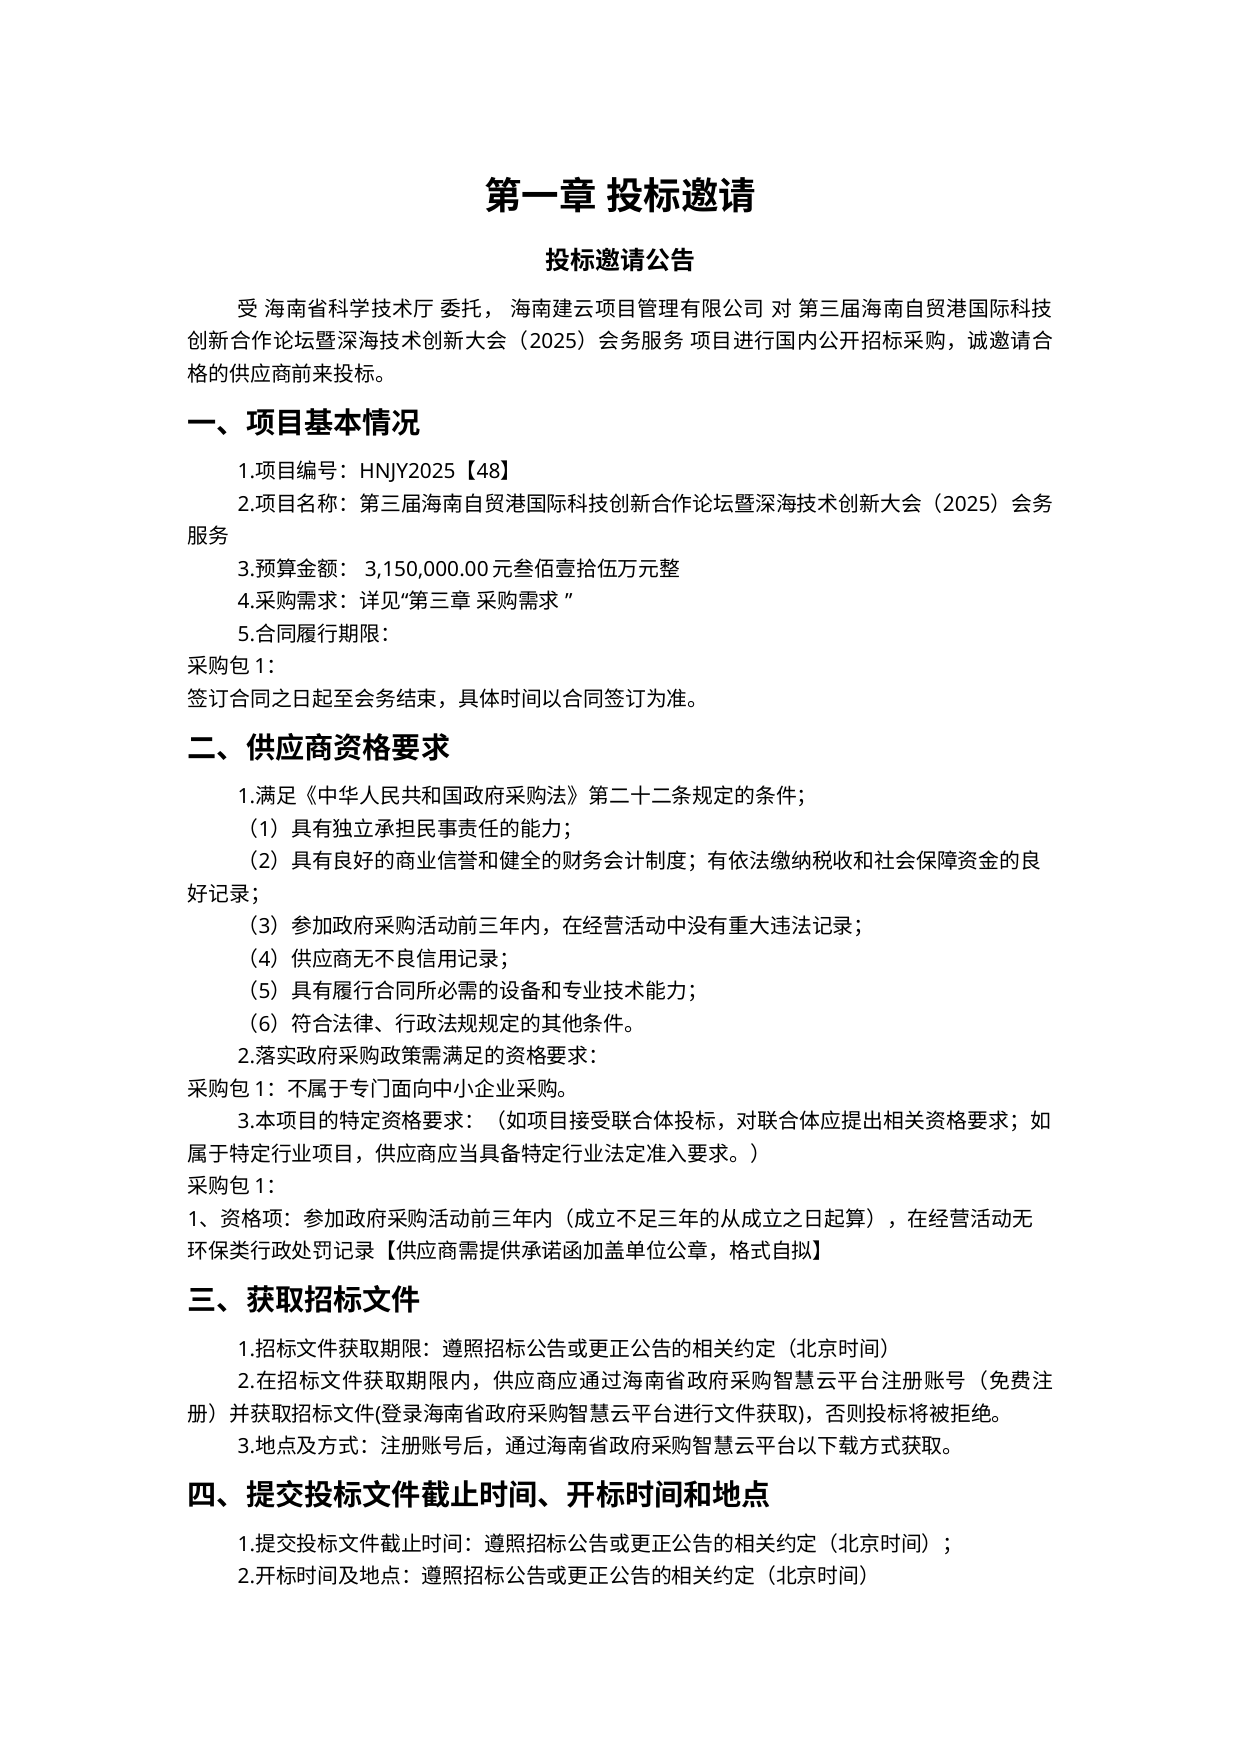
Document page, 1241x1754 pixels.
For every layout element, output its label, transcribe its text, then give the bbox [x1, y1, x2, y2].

text 1.满足《中华人民共和国政府采购法》第二十二条规定的条件； [187, 779, 1053, 812]
text 采购包1： [187, 1169, 1053, 1202]
text 二、供应商资格要求 [187, 714, 1053, 779]
text 1.提交投标文件截止时间：遵照招标公告或更正公告的相关约定（北京时间）； [187, 1527, 1053, 1559]
text 1、资格项：参加政府采购活动前三年内（成立不足三年的从成立之日起算），在经营活动无环保类行政处罚记录【供应商需提供承诺函加盖单位公章，格式自拟】 [187, 1202, 1053, 1267]
text 3.本项目的特定资格要求：（如项目接受联合体投标，对联合体应提出相关资格要求；如属于特定行业项目，供应商应当具备特定行业法定准入要求。） [187, 1104, 1053, 1169]
text 四、提交投标文件截止时间、开标时间和地点 [187, 1462, 1053, 1527]
text （6）符合法律、行政法规规定的其他条件。 [187, 1007, 1053, 1039]
text 采购包1：不属于专门面向中小企业采购。 [187, 1072, 1053, 1104]
text （2）具有良好的商业信誉和健全的财务会计制度；有依法缴纳税收和社会保障资金的良好记录； [187, 844, 1053, 909]
text （1）具有独立承担民事责任的能力； [187, 812, 1053, 844]
text 2.落实政府采购政策需满足的资格要求： [187, 1039, 1053, 1072]
text 2.项目名称：第三届海南自贸港国际科技创新合作论坛暨深海技术创新大会（2025）会务服务 [187, 487, 1053, 552]
text 2.在招标文件获取期限内，供应商应通过海南省政府采购智慧云平台注册账号（免费注册）并获取招标文件(登录海南省政府采购智慧云平台进行文件获取)，否则投标将被拒绝。 [187, 1364, 1053, 1429]
text 3.预算金额： 3,150,000.00元叁佰壹拾伍万元整 [187, 552, 1053, 584]
text 签订合同之日起至会务结束，具体时间以合同签订为准。 [187, 682, 1053, 714]
text 4.采购需求：详见“第三章 采购需求 ” [187, 584, 1053, 617]
text 三、获取招标文件 [187, 1267, 1053, 1332]
text 投标邀请公告 [187, 227, 1053, 292]
text 受 海南省科学技术厅 委托， 海南建云项目管理有限公司 对 第三届海南自贸港国际科技创新合作论坛暨深海技术创新大会（2025）会务服务 项目进行国内公开招标采购，诚邀请合格的供应商前来投标。 [187, 292, 1053, 389]
text 3.地点及方式：注册账号后，通过海南省政府采购智慧云平台以下载方式获取。 [187, 1429, 1053, 1462]
text （5）具有履行合同所必需的设备和专业技术能力； [187, 974, 1053, 1007]
text 第一章 投标邀请 [187, 162, 1053, 227]
text （3）参加政府采购活动前三年内，在经营活动中没有重大违法记录； [187, 909, 1053, 942]
text （4）供应商无不良信用记录； [187, 942, 1053, 974]
text 1.招标文件获取期限：遵照招标公告或更正公告的相关约定（北京时间） [187, 1332, 1053, 1364]
text 2.开标时间及地点：遵照招标公告或更正公告的相关约定（北京时间） [187, 1559, 1053, 1592]
text 1.项目编号：HNJY2025【48】 [187, 454, 1053, 487]
text 5.合同履行期限： [187, 617, 1053, 649]
text 采购包1： [187, 649, 1053, 682]
text 一、项目基本情况 [187, 389, 1053, 454]
